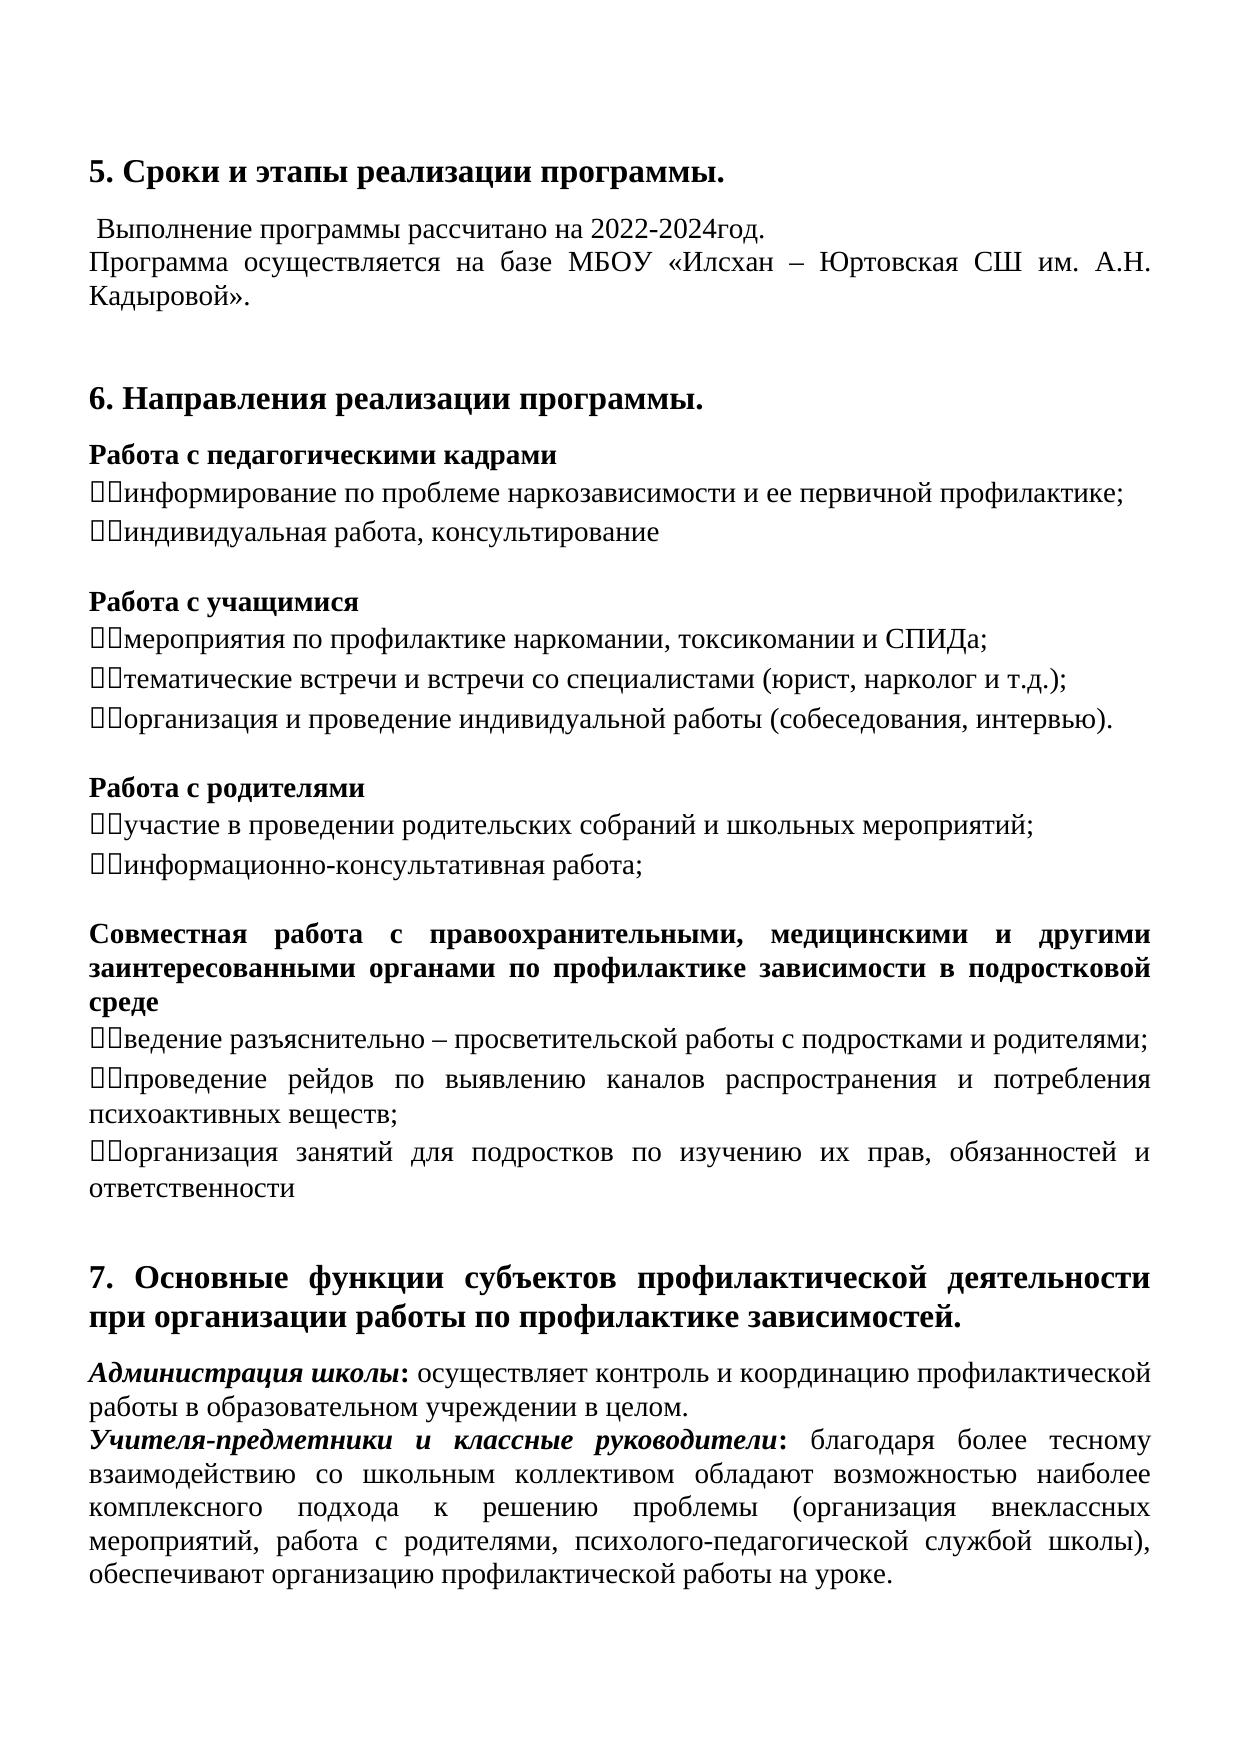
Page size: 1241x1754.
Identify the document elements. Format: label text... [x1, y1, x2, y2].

text Совместная работа с правоохранительными, медицинскими и другими заинтересованными органами по профилактике зависимости в подростковой среде [89, 917, 1152, 1017]
text Работа с родителями [89, 770, 1152, 804]
text Работа с учащимися [89, 584, 1152, 617]
text Работа с педагогическими кадрами [89, 437, 1152, 471]
text ведение разъяснительно – просветительской работы с подростками и родителями; [89, 1017, 1152, 1057]
text Программа осуществляется на базе МБОУ «Илсхан – Юртовская СШ им. А.Н. Кадыровой». [89, 244, 1152, 311]
text 6. Направления реализации программы. [89, 378, 1152, 417]
text проведение рейдов по выявлению каналов распространения и потребления психоактивных веществ; [89, 1057, 1152, 1130]
text Администрация школы: осуществляет контроль и координацию профилактической работы в образовательном учреждении в целом. [89, 1355, 1152, 1422]
text Учителя-предметники и классные руководители: благодаря более тесному взаимодействию со школьным коллективом обладают возможностью наиболее комплексного подхода к решению проблемы (организация внеклассных мероприятий, работа с родителями, психолого-педагогической службой школы), обеспечивают организацию профилактической работы на уроке. [89, 1422, 1152, 1590]
text организация и проведение индивидуальной работы (собеседования, интервью). [89, 697, 1152, 737]
text Выполнение программы рассчитано на 2022-2024год. [89, 211, 1152, 244]
text 7. Основные функции субъектов профилактической деятельности при организации работы по профилактике зависимостей. [89, 1258, 1152, 1334]
text 5. Сроки и этапы реализации программы. [89, 152, 1152, 190]
text информационно-консультативная работа; [89, 843, 1152, 883]
text участие в проведении родительских собраний и школьных мероприятий; [89, 804, 1152, 843]
text информирование по проблеме наркозависимости и ее первичной профилактике; [89, 471, 1152, 511]
text организация занятий для подростков по изучению их прав, обязанностей и ответственности [89, 1130, 1152, 1203]
text индивидуальная работа, консультирование [89, 511, 1152, 550]
text тематические встречи и встречи со специалистами (юрист, нарколог и т.д.); [89, 657, 1152, 697]
text мероприятия по профилактике наркомании, токсикомании и СПИДа; [89, 617, 1152, 657]
